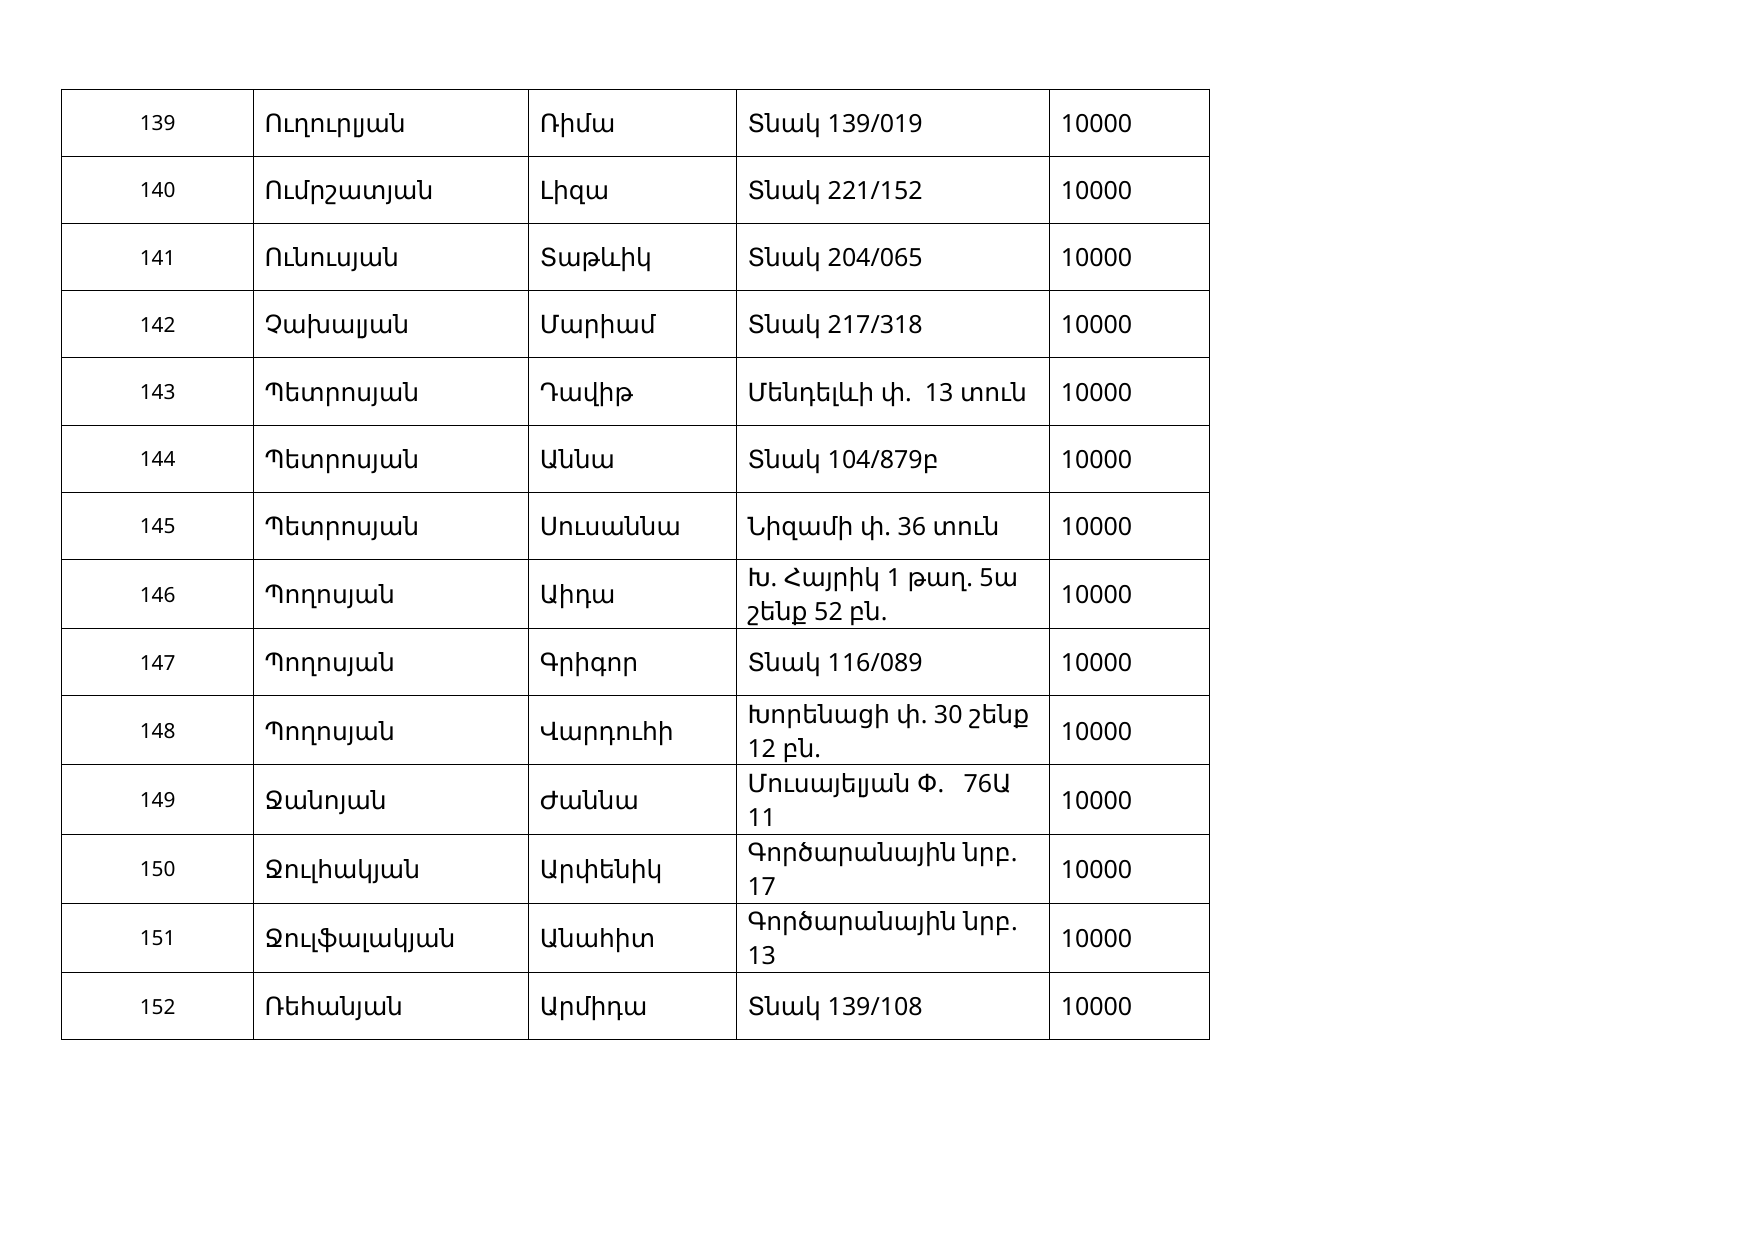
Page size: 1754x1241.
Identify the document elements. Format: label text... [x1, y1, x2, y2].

table_cell Ժաննա [529, 765, 736, 833]
table_cell Գրիգոր [529, 629, 736, 695]
table_cell 146 [62, 560, 253, 628]
table_cell Տնակ 204/065 [737, 224, 1049, 290]
table_cell 10000 [1050, 629, 1209, 695]
table_cell 139 [62, 90, 253, 156]
table_cell 10000 [1050, 835, 1209, 903]
table_cell Նիզամի փ. 36 տուն [737, 493, 1049, 559]
table_cell Ջուլֆալակյան [254, 904, 528, 972]
table_cell Տաթևիկ [529, 224, 736, 290]
table_cell Գործարանային նրբ. 13 [737, 904, 1049, 972]
table_cell 148 [62, 696, 253, 764]
table_cell Ռեհանյան [254, 973, 528, 1039]
table_cell Ումրշատյան [254, 157, 528, 223]
table_cell Պետրոսյան [254, 358, 528, 424]
table_cell Խորենացի փ. 30 շենք 12 բն. [737, 696, 1049, 764]
table_cell Պողոսյան [254, 629, 528, 695]
table_cell Խ. Հայրիկ 1 թաղ. 5ա շենք 52 բն. [737, 560, 1049, 628]
table_cell Աննա [529, 426, 736, 492]
table_cell Տնակ 104/879բ [737, 426, 1049, 492]
table_cell 149 [62, 765, 253, 833]
table_cell Պողոսյան [254, 560, 528, 628]
table_cell Պետրոսյան [254, 493, 528, 559]
table_cell 143 [62, 358, 253, 424]
table_cell 10000 [1050, 358, 1209, 424]
table_cell Սուսաննա [529, 493, 736, 559]
table_cell 152 [62, 973, 253, 1039]
table_cell Պետրոսյան [254, 426, 528, 492]
table_cell 10000 [1050, 904, 1209, 972]
table_cell Արփենիկ [529, 835, 736, 903]
table_cell 142 [62, 291, 253, 357]
table_cell Չախալյան [254, 291, 528, 357]
table_cell 10000 [1050, 90, 1209, 156]
table_cell 141 [62, 224, 253, 290]
table_cell Ջանոյան [254, 765, 528, 833]
table_cell Մուսայելյան Փ. 76Ա 11 [737, 765, 1049, 833]
table_cell Մենդելևի փ. 13 տուն [737, 358, 1049, 424]
table_cell 150 [62, 835, 253, 903]
table_cell Մարիամ [529, 291, 736, 357]
table_cell Տնակ 221/152 [737, 157, 1049, 223]
table_cell Դավիթ [529, 358, 736, 424]
table_cell Պողոսյան [254, 696, 528, 764]
table_cell Լիզա [529, 157, 736, 223]
table_cell 10000 [1050, 157, 1209, 223]
table_cell Տնակ 116/089 [737, 629, 1049, 695]
table_cell Գործարանային նրբ. 17 [737, 835, 1049, 903]
table_cell Անահիտ [529, 904, 736, 972]
table_cell Աիդա [529, 560, 736, 628]
table_cell 140 [62, 157, 253, 223]
table_cell 10000 [1050, 696, 1209, 764]
table_cell Ռիմա [529, 90, 736, 156]
table_cell 10000 [1050, 224, 1209, 290]
table_cell 151 [62, 904, 253, 972]
table_cell Ուղուրլյան [254, 90, 528, 156]
table_cell 10000 [1050, 560, 1209, 628]
table_cell 10000 [1050, 291, 1209, 357]
table_cell Տնակ 139/019 [737, 90, 1049, 156]
table_cell Տնակ 139/108 [737, 973, 1049, 1039]
table_cell 10000 [1050, 765, 1209, 833]
table_cell Ունուսյան [254, 224, 528, 290]
table_cell 147 [62, 629, 253, 695]
table_cell 10000 [1050, 973, 1209, 1039]
table_cell Վարդուհի [529, 696, 736, 764]
table_cell Արմիդա [529, 973, 736, 1039]
table_cell 10000 [1050, 426, 1209, 492]
table_cell 144 [62, 426, 253, 492]
table_cell Տնակ 217/318 [737, 291, 1049, 357]
table_cell 145 [62, 493, 253, 559]
table_cell 10000 [1050, 493, 1209, 559]
table_cell Ջուլհակյան [254, 835, 528, 903]
